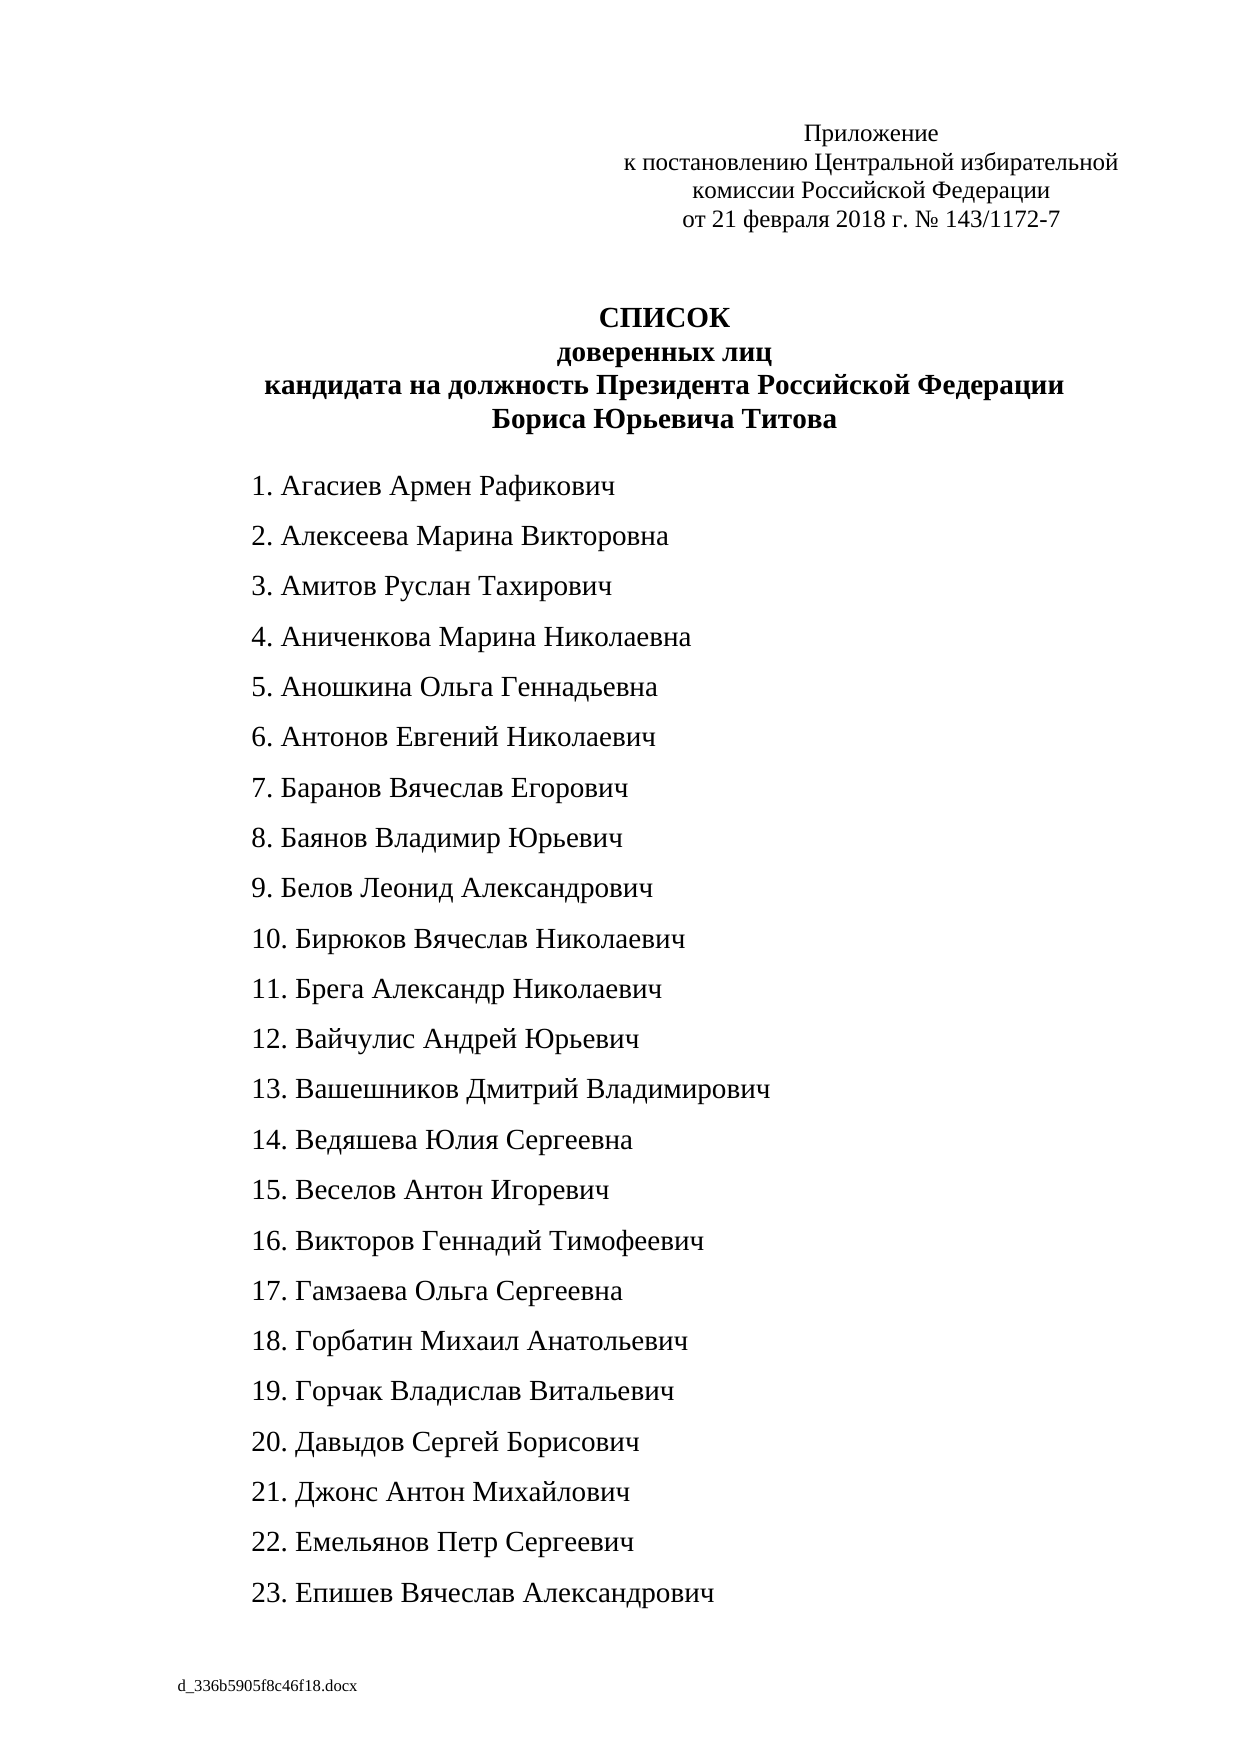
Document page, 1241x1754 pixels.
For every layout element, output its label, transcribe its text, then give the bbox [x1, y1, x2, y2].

list Антонов Евгений Николаевич [251, 719, 1152, 753]
list Алексеева Марина Викторовна [251, 518, 1152, 552]
list Гамзаева Ольга Сергеевна [251, 1273, 1152, 1306]
text к постановлению Центральной избирательной комиссии Российской Федерации [591, 147, 1152, 204]
list Епишев Вячеслав Александрович [251, 1575, 1152, 1608]
text Приложение [591, 118, 1152, 147]
list Аниченкова Марина Николаевна [251, 619, 1152, 652]
list Давыдов Сергей Борисович [251, 1424, 1152, 1457]
list Вайчулис Андрей Юрьевич [251, 1021, 1152, 1055]
list Бирюков Вячеслав Николаевич [251, 921, 1152, 954]
list Баранов Вячеслав Егорович [251, 770, 1152, 803]
list Джонс Антон Михайлович [251, 1474, 1152, 1508]
list Горчак Владислав Витальевич [251, 1373, 1152, 1407]
list Белов Леонид Александрович [251, 870, 1152, 904]
list Агасиев Армен Рафикович [251, 468, 1152, 501]
list Брега Александр Николаевич [251, 971, 1152, 1004]
text кандидата на должность Президента Российской Федерации [177, 367, 1152, 401]
list Баянов Владимир Юрьевич [251, 820, 1152, 854]
list Горбатин Михаил Анатольевич [251, 1323, 1152, 1357]
list Вашешников Дмитрий Владимирович [251, 1072, 1152, 1105]
list Аношкина Ольга Геннадьевна [251, 669, 1152, 703]
list Веселов Антон Игоревич [251, 1172, 1152, 1206]
list Емельянов Петр Сергеевич [251, 1524, 1152, 1558]
text доверенных лиц [177, 334, 1152, 367]
list Викторов Геннадий Тимофеевич [251, 1223, 1152, 1256]
list Амитов Руслан Тахирович [251, 568, 1152, 602]
list Ведяшева Юлия Сергеевна [251, 1122, 1152, 1156]
text от 21 февраля 2018 г. № 143/1172-7 [591, 204, 1152, 233]
text СПИСОК [177, 300, 1152, 334]
text Бориса Юрьевича Титова [177, 401, 1152, 434]
